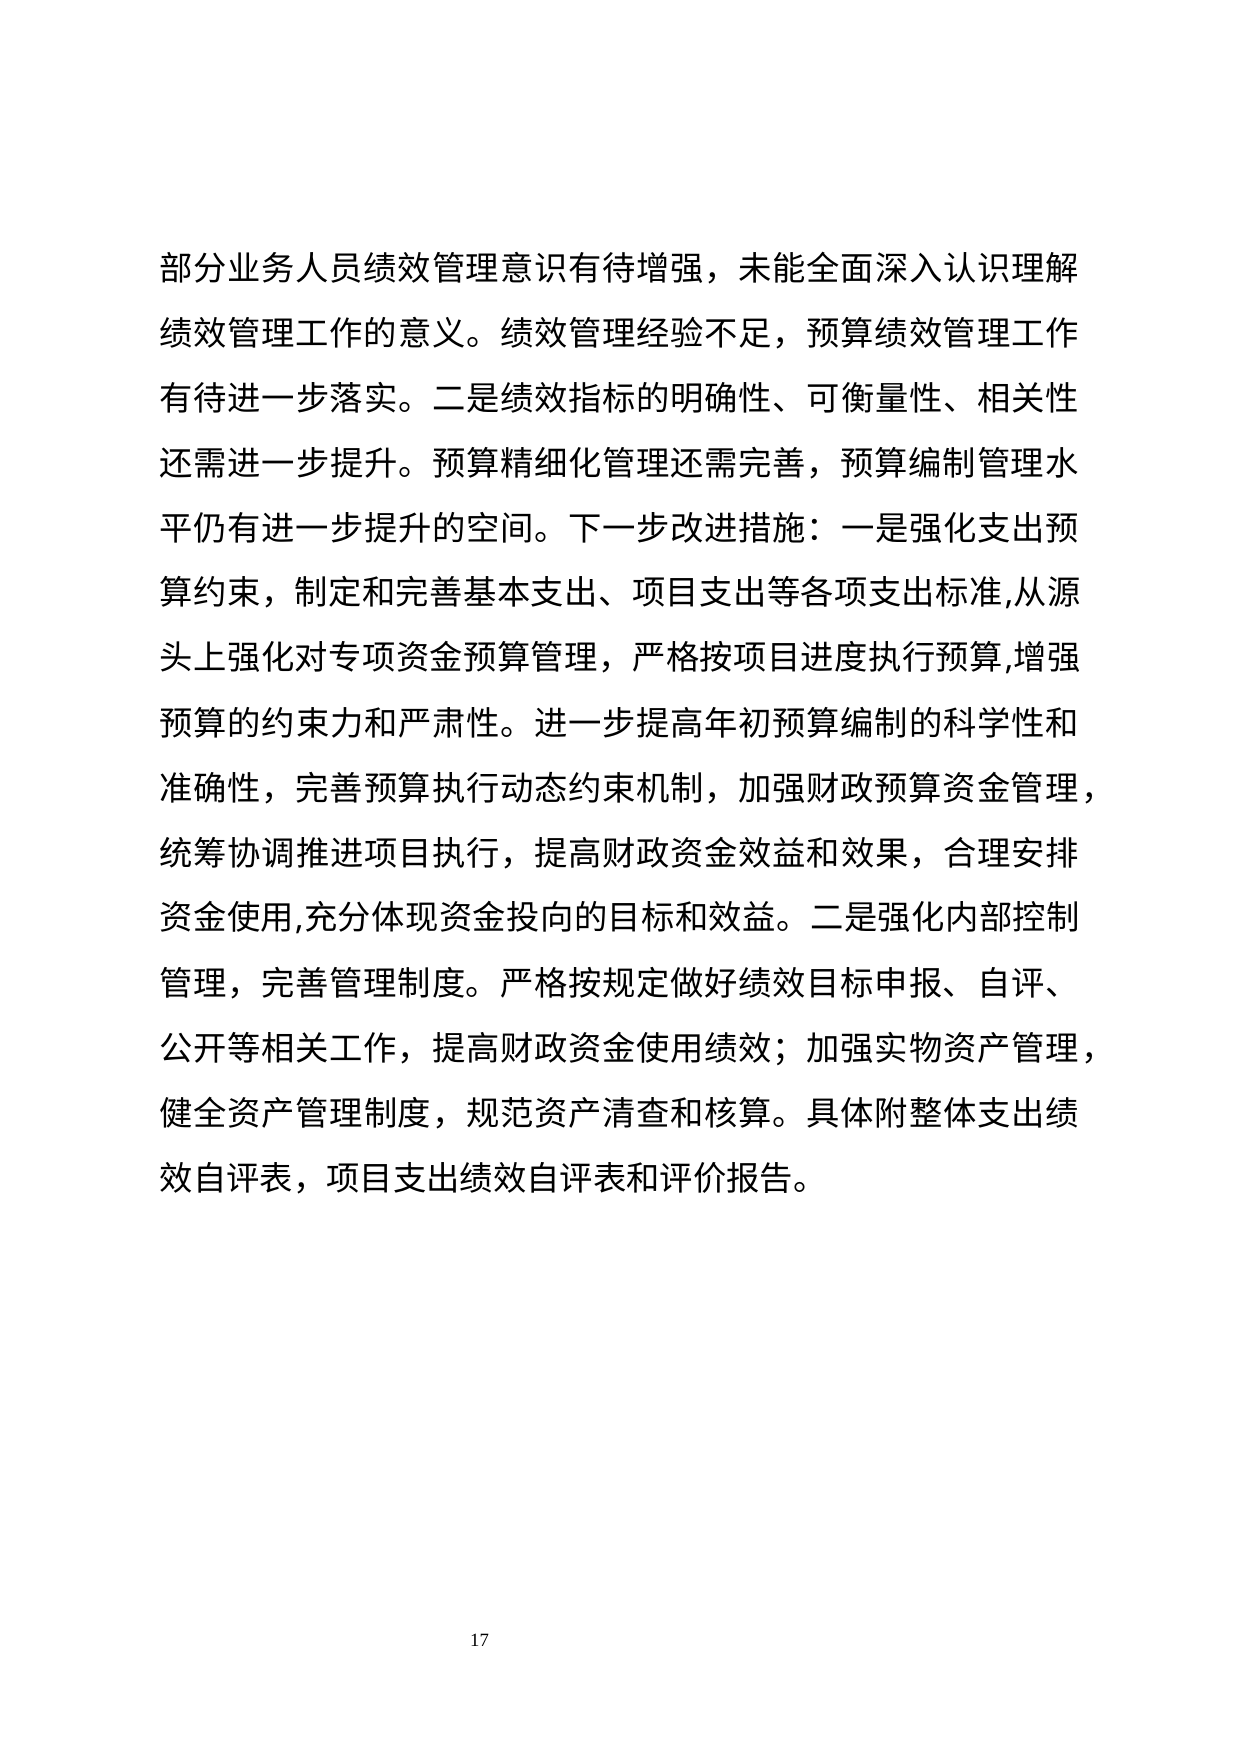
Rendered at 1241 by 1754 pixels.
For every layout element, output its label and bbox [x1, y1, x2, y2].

text [159, 233, 1081, 1208]
